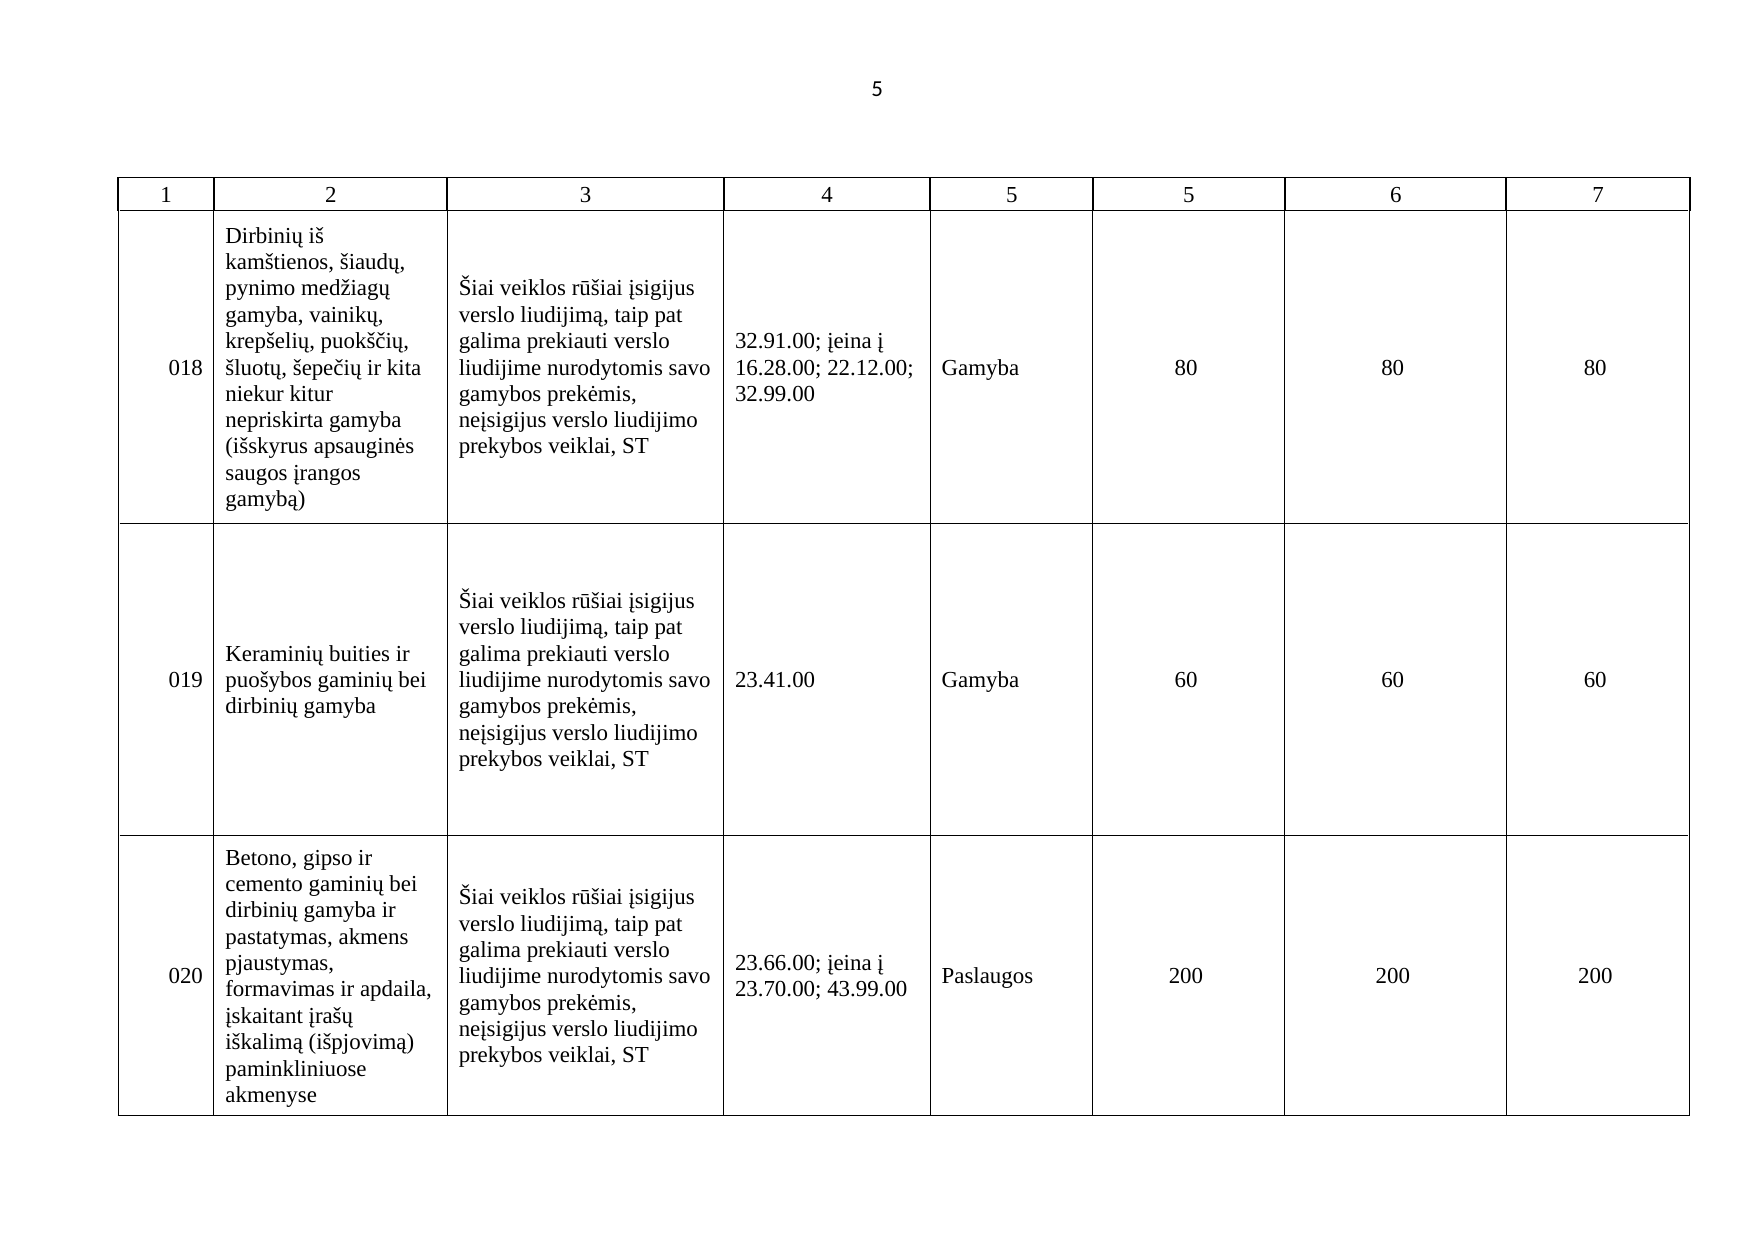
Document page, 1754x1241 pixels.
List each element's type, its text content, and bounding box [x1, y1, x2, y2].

table_cell 200 [1093, 836, 1284, 1115]
table_cell 80 [1093, 211, 1284, 522]
table_header 6 [1286, 178, 1505, 210]
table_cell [448, 211, 723, 522]
table_cell Keraminių buities ir puošybos gaminių bei dirbinių gamyba [214, 524, 447, 835]
table_cell 60 [1285, 524, 1506, 835]
table_cell 60 [1507, 523, 1689, 835]
table_header 7 [1507, 178, 1689, 210]
table_header 4 [725, 178, 929, 210]
table_cell 23.41.00 [724, 524, 930, 835]
table_cell Gamyba [931, 211, 1092, 522]
table_cell 018 [119, 211, 213, 522]
table_header 2 [215, 178, 446, 210]
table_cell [448, 836, 723, 1115]
table_cell 60 [1093, 524, 1284, 835]
table_cell 80 [1285, 211, 1506, 522]
table_header 1 [119, 178, 213, 210]
table_header 5 [1094, 178, 1284, 210]
table_header 3 [448, 178, 723, 210]
table_cell Gamyba [931, 524, 1092, 835]
table_cell 019 [119, 524, 213, 835]
table_header 5 [931, 178, 1092, 210]
table_cell 23.66.00; įeina į 23.70.00; 43.99.00 [724, 836, 930, 1115]
table_cell Dirbinių iš kamštienos, šiaudų, pynimo medžiagų gamyba, vainikų, krepšelių, puokščių, šluotų, šepečių ir kita niekur kitur nepriskirta gamyba (išskyrus apsauginės saugos įrangos gamybą) [214, 211, 447, 522]
table_cell 80 [1507, 210, 1689, 522]
table_cell 200 [1507, 835, 1689, 1115]
table_cell Betono, gipso ir cemento gaminių bei dirbinių gamyba ir pastatymas, akmens pjaustymas, formavimas ir apdaila, įskaitant įrašų iškalimą (išpjovimą) paminkliniuose akmenyse [214, 836, 447, 1115]
table_cell Paslaugos [931, 836, 1092, 1115]
table_cell 020 [119, 836, 213, 1115]
table_cell 200 [1285, 836, 1506, 1115]
table_cell 32.91.00; įeina į 16.28.00; 22.12.00; 32.99.00 [724, 211, 930, 522]
